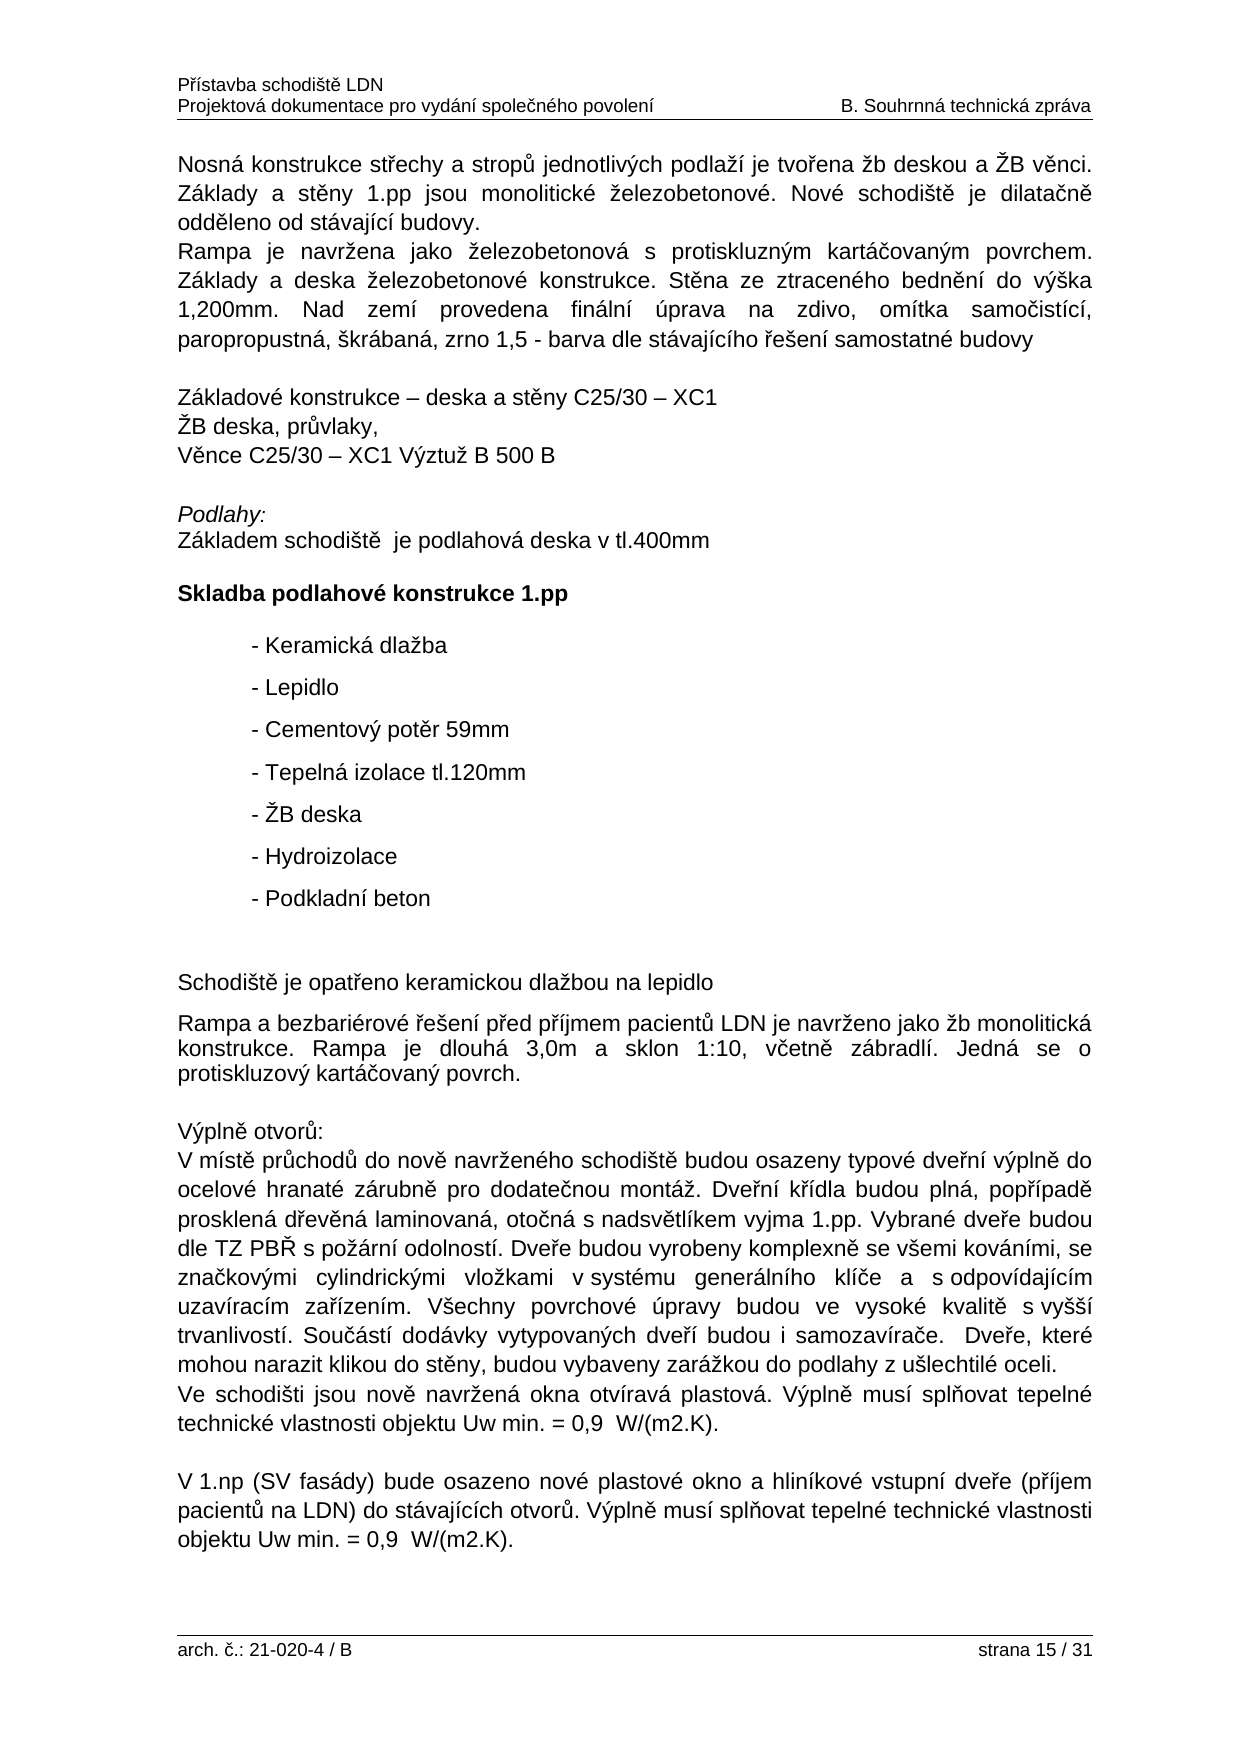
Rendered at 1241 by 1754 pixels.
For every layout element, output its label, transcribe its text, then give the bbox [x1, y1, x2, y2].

text Věnce C25/30 – XC1 Výztuž B 500 B [177, 439, 1093, 468]
text - Keramická dlažba [177, 632, 1093, 659]
text Ve schodišti jsou nově navržená okna otvíravá plastová. Výplně musí splňovat tepelné technické vlastnosti objektu Uw min. = 0,9 W/(m2.K). [177, 1378, 1093, 1436]
text Skladba podlahové konstrukce 1.pp [177, 579, 1093, 606]
text - Podkladní beton [177, 885, 1093, 911]
text Základové konstrukce – deska a stěny C25/30 – XC1 [177, 381, 1093, 410]
text V místě průchodů do nově navrženého schodiště budou osazeny typové dveřní výplně do ocelové hranaté zárubně pro dodatečnou montáž. Dveřní křídla budou plná, popřípadě prosklená dřevěná laminovaná, otočná s nadsvětlíkem vyjma 1.pp. Vybrané dveře budou dle TZ PBŘ s požární odolností. Dveře budou vyrobeny komplexně se všemi kováními, se značkovými cylindrickými vložkami v systému generálního klíče a s odpovídajícím uzavíracím zařízením. Všechny povrchové úpravy budou ve vysoké kvalitě s vyšší trvanlivostí. Součástí dodávky vytypovaných dveří budou i samozavírače. Dveře, které mohou narazit klikou do stěny, budou vybaveny zarážkou do podlahy z ušlechtilé oceli. [177, 1144, 1093, 1378]
text - Hydroizolace [177, 843, 1093, 869]
text - Lepidlo [177, 674, 1093, 701]
text Rampa a bezbariérové řešení před příjmem pacientů LDN je navrženo jako žb monolitická konstrukce. Rampa je dlouhá 3,0m a sklon 1:10, včetně zábradlí. Jedná se o protiskluzový kartáčovaný povrch. [177, 1011, 1093, 1086]
text Rampa je navržena jako železobetonová s protiskluzným kartáčovaným povrchem. Základy a deska železobetonové konstrukce. Stěna ze ztraceného bednění do výška 1,200mm. Nad zemí provedena finální úprava na zdivo, omítka samočistící, paropropustná, škrábaná, zrno 1,5 - barva dle stávajícího řešení samostatné budovy [177, 235, 1093, 352]
text Výplně otvorů: [177, 1115, 1093, 1144]
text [177, 148, 1093, 235]
text - Tepelná izolace tl.120mm [177, 758, 1093, 785]
text - ŽB deska [177, 801, 1093, 827]
text ŽB deska, průvlaky, [177, 410, 1093, 439]
text - Cementový potěr 59mm [177, 716, 1093, 743]
text Základem schodiště je podlahová deska v tl.400mm [177, 527, 1093, 553]
text Schodiště je opatřeno keramickou dlažbou na lepidlo [177, 969, 1093, 995]
text Podlahy: [177, 498, 1093, 527]
text V 1.np (SV fasády) bude osazeno nové plastové okno a hliníkové vstupní dveře (příjem pacientů na LDN) do stávajících otvorů. Výplně musí splňovat tepelné technické vlastnosti objektu Uw min. = 0,9 W/(m2.K). [177, 1465, 1093, 1553]
